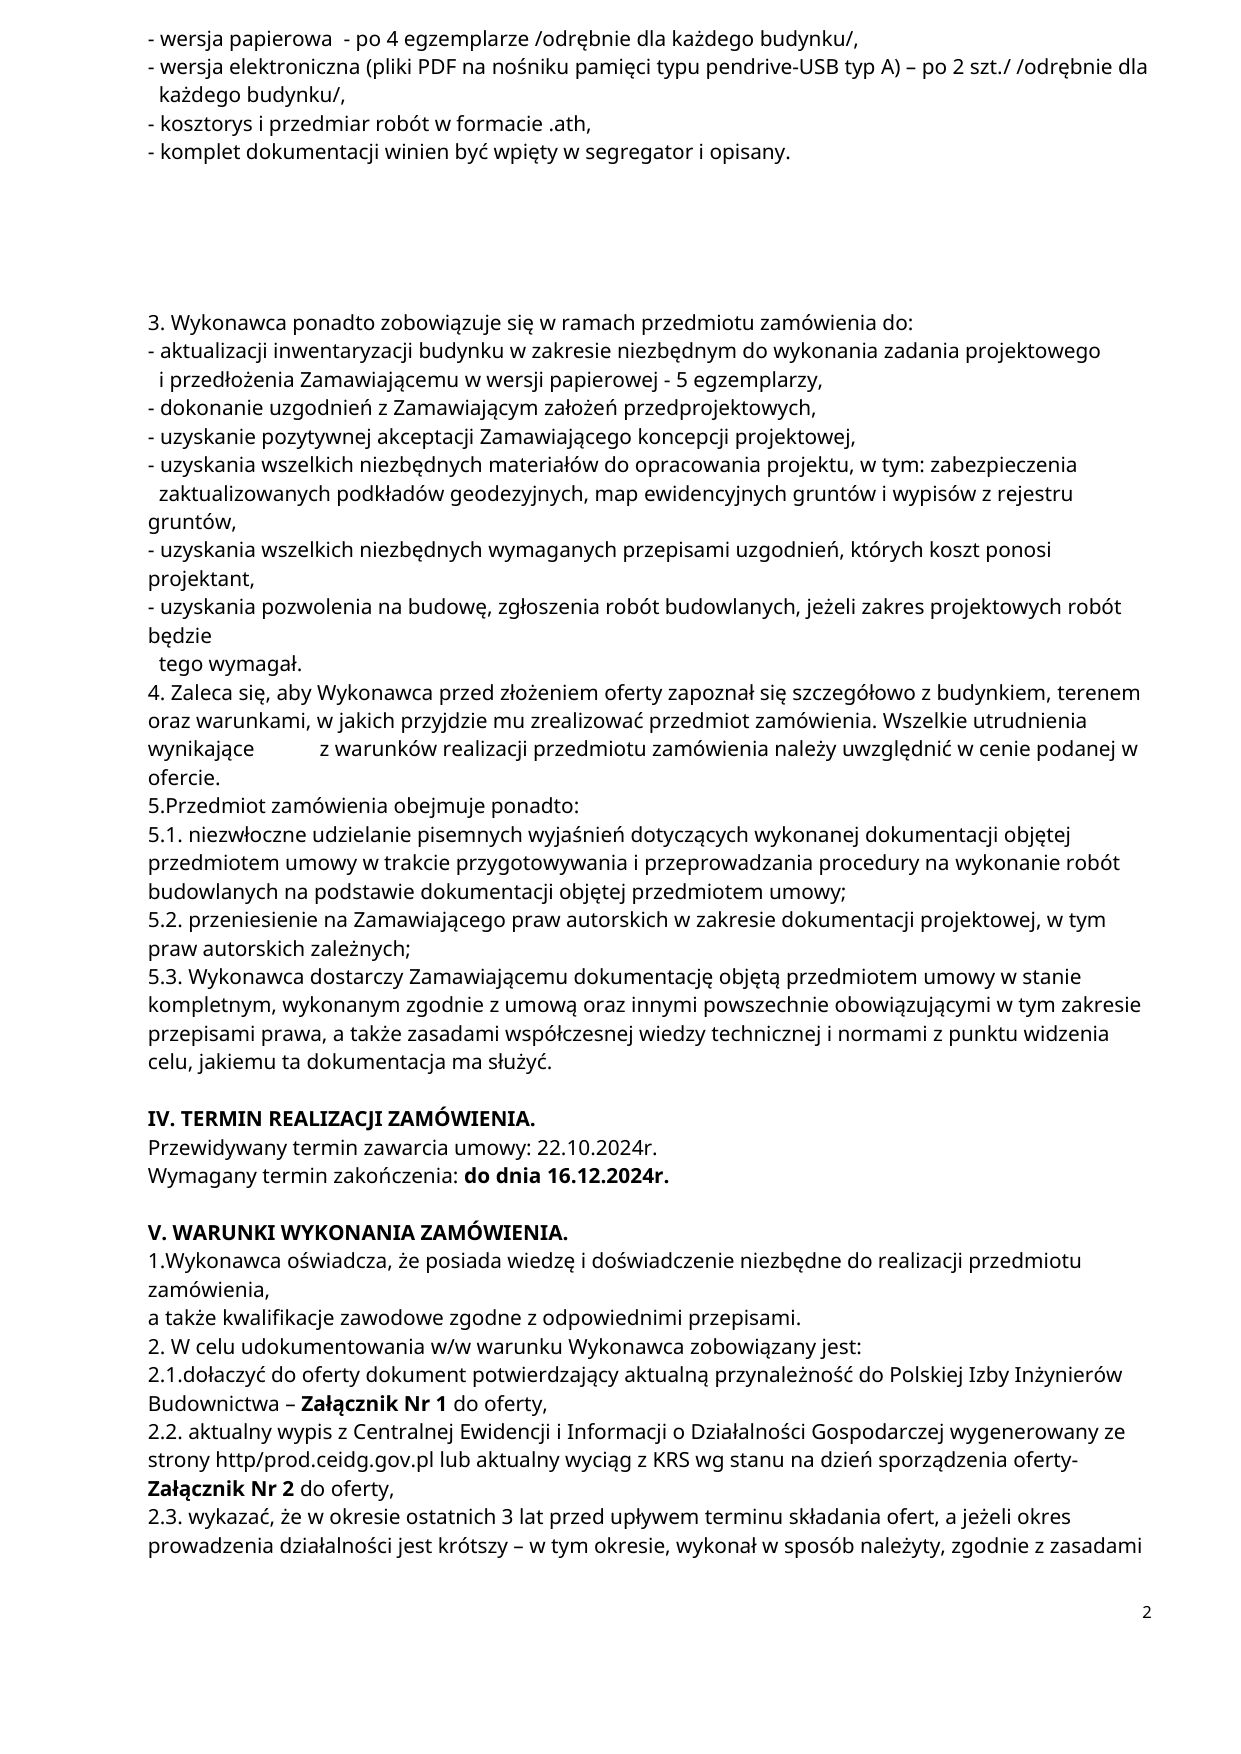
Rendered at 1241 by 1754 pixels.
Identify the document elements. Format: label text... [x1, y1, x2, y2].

text 5.1. niezwłoczne udzielanie pisemnych wyjaśnień dotyczących wykonanej dokumentacji objętej przedmiotem umowy w trakcie przygotowywania i przeprowadzania procedury na wykonanie robót budowlanych na podstawie dokumentacji objętej przedmiotem umowy; [148, 820, 1152, 905]
text - wersja papierowa - po 4 egzemplarze /odrębnie dla każdego budynku/, [148, 24, 1152, 52]
text każdego budynku/, [148, 81, 1152, 109]
text - uzyskania wszelkich niezbędnych materiałów do opracowania projektu, w tym: zabezpieczenia [148, 450, 1152, 479]
text - uzyskania pozwolenia na budowę, zgłoszenia robót budowlanych, jeżeli zakres projektowych robót będzie [148, 592, 1152, 649]
text IV. TERMIN REALIZACJI ZAMÓWIENIA. [148, 1104, 1152, 1133]
text a także kwalifikacje zawodowe zgodne z odpowiednimi przepisami. [148, 1303, 1152, 1332]
text 5.Przedmiot zamówienia obejmuje ponadto: [148, 791, 1152, 820]
text 3. Wykonawca ponadto zobowiązuje się w ramach przedmiotu zamówienia do: [148, 308, 1152, 336]
text 4. Zaleca się, aby Wykonawca przed złożeniem oferty zapoznał się szczegółowo z budynkiem, terenem oraz warunkami, w jakich przyjdzie mu zrealizować przedmiot zamówienia. Wszelkie utrudnienia wynikające z warunków realizacji przedmiotu zamówienia należy uwzględnić w cenie podanej w ofercie. [148, 678, 1152, 791]
text Przewidywany termin zawarcia umowy: 22.10.2024r. [148, 1133, 1152, 1161]
text V. WARUNKI WYKONANIA ZAMÓWIENIA. [148, 1218, 1152, 1246]
text - dokonanie uzgodnień z Zamawiającym założeń przedprojektowych, [148, 393, 1152, 422]
text - kosztorys i przedmiar robót w formacie .ath, [148, 109, 1152, 137]
text Wymagany termin zakończenia: do dnia 16.12.2024r. [148, 1161, 1152, 1189]
text - komplet dokumentacji winien być wpięty w segregator i opisany. [148, 137, 1152, 166]
text zaktualizowanych podkładów geodezyjnych, map ewidencyjnych gruntów i wypisów z rejestru gruntów, [148, 479, 1152, 536]
text 5.2. przeniesienie na Zamawiającego praw autorskich w zakresie dokumentacji projektowej, w tym praw autorskich zależnych; [148, 905, 1152, 962]
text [148, 1502, 1152, 1559]
text - wersja elektroniczna (pliki PDF na nośniku pamięci typu pendrive-USB typ A) – po 2 szt./ /odrębnie dla [148, 52, 1152, 81]
text 2. W celu udokumentowania w/w warunku Wykonawca zobowiązany jest: [148, 1332, 1152, 1360]
text - uzyskanie pozytywnej akceptacji Zamawiającego koncepcji projektowej, [148, 422, 1152, 450]
text 2.1.dołaczyć do oferty dokument potwierdzający aktualną przynależność do Polskiej Izby Inżynierów Budownictwa – Załącznik Nr 1 do oferty, [148, 1360, 1152, 1417]
text tego wymagał. [148, 649, 1152, 678]
text 2.2. aktualny wypis z Centralnej Ewidencji i Informacji o Działalności Gospodarczej wygenerowany ze strony http/prod.ceidg.gov.pl lub aktualny wyciąg z KRS wg stanu na dzień sporządzenia oferty- Załącznik Nr 2 do oferty, [148, 1417, 1152, 1502]
text i przedłożenia Zamawiającemu w wersji papierowej - 5 egzemplarzy, [148, 365, 1152, 393]
text 5.3. Wykonawca dostarczy Zamawiającemu dokumentację objętą przedmiotem umowy w stanie kompletnym, wykonanym zgodnie z umową oraz innymi powszechnie obowiązującymi w tym zakresie przepisami prawa, a także zasadami współczesnej wiedzy technicznej i normami z punktu widzenia celu, jakiemu ta dokumentacja ma służyć. [148, 962, 1152, 1076]
text 1.Wykonawca oświadcza, że posiada wiedzę i doświadczenie niezbędne do realizacji przedmiotu zamówienia, [148, 1246, 1152, 1303]
text - uzyskania wszelkich niezbędnych wymaganych przepisami uzgodnień, których koszt ponosi projektant, [148, 536, 1152, 592]
text - aktualizacji inwentaryzacji budynku w zakresie niezbędnym do wykonania zadania projektowego [148, 336, 1152, 365]
